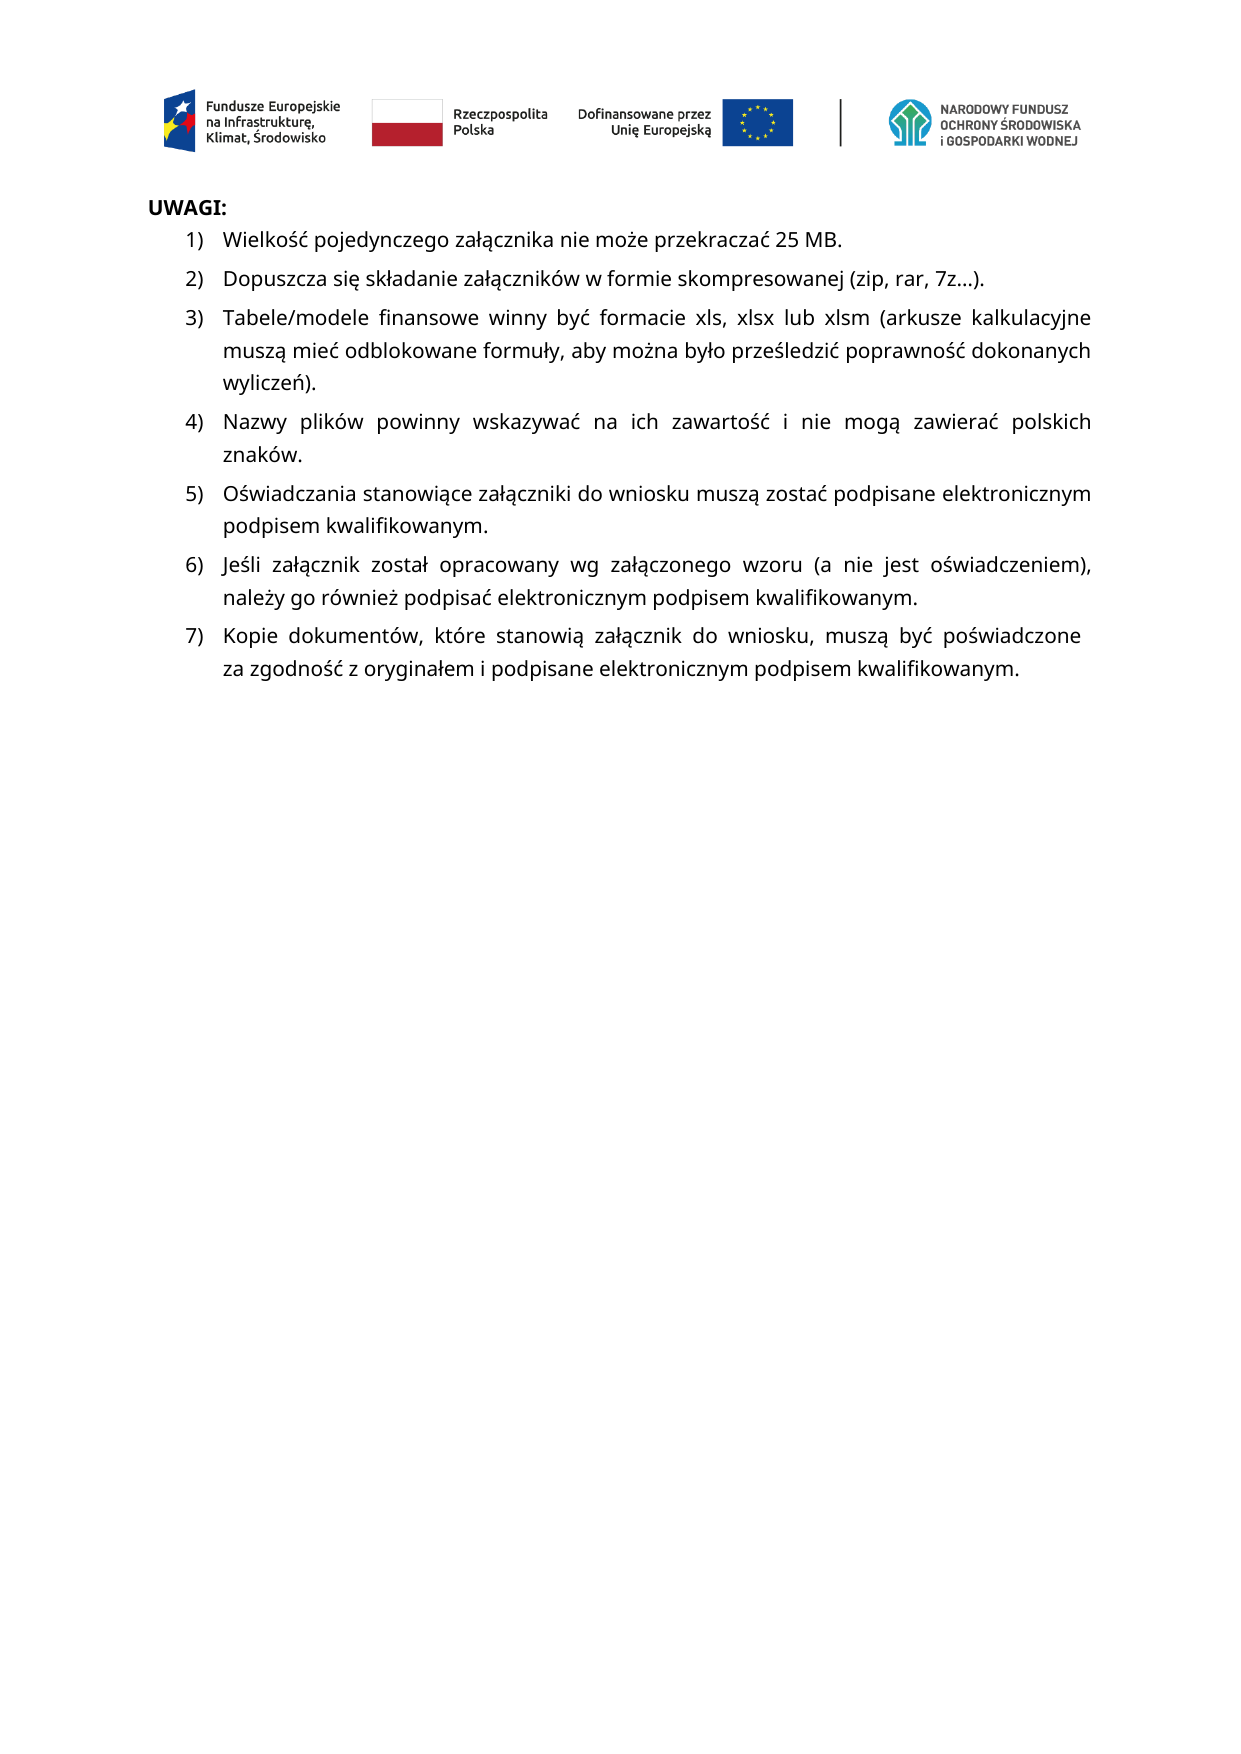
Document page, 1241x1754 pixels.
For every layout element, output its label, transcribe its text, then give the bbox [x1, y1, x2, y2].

list Wielkość pojedynczego załącznika nie może przekraczać 25 MB. [185, 225, 1093, 254]
list Oświadczania stanowiące załączniki do wniosku muszą zostać podpisane elektronicznym podpisem kwalifikowanym. [185, 479, 1093, 540]
list Tabele/modele finansowe winny być formacie xls, xlsx lub xlsm (arkusze kalkulacyjne muszą mieć odblokowane formuły, aby można było prześledzić poprawność dokonanych wyliczeń). [185, 303, 1093, 397]
picture [147, 73, 1093, 168]
list Jeśli załącznik został opracowany wg załączonego wzoru (a nie jest oświadczeniem), należy go również podpisać elektronicznym podpisem kwalifikowanym. [185, 550, 1093, 611]
text UWAGI: [148, 193, 1093, 221]
list Kopie dokumentów, które stanowią załącznik do wniosku, muszą być poświadczone za zgodność z oryginałem i podpisane elektronicznym podpisem kwalifikowanym. [185, 622, 1093, 683]
list Nazwy plików powinny wskazywać na ich zawartość i nie mogą zawierać polskich znaków. [185, 407, 1093, 468]
list Dopuszcza się składanie załączników w formie skompresowanej (zip, rar, 7z…). [185, 264, 1093, 293]
